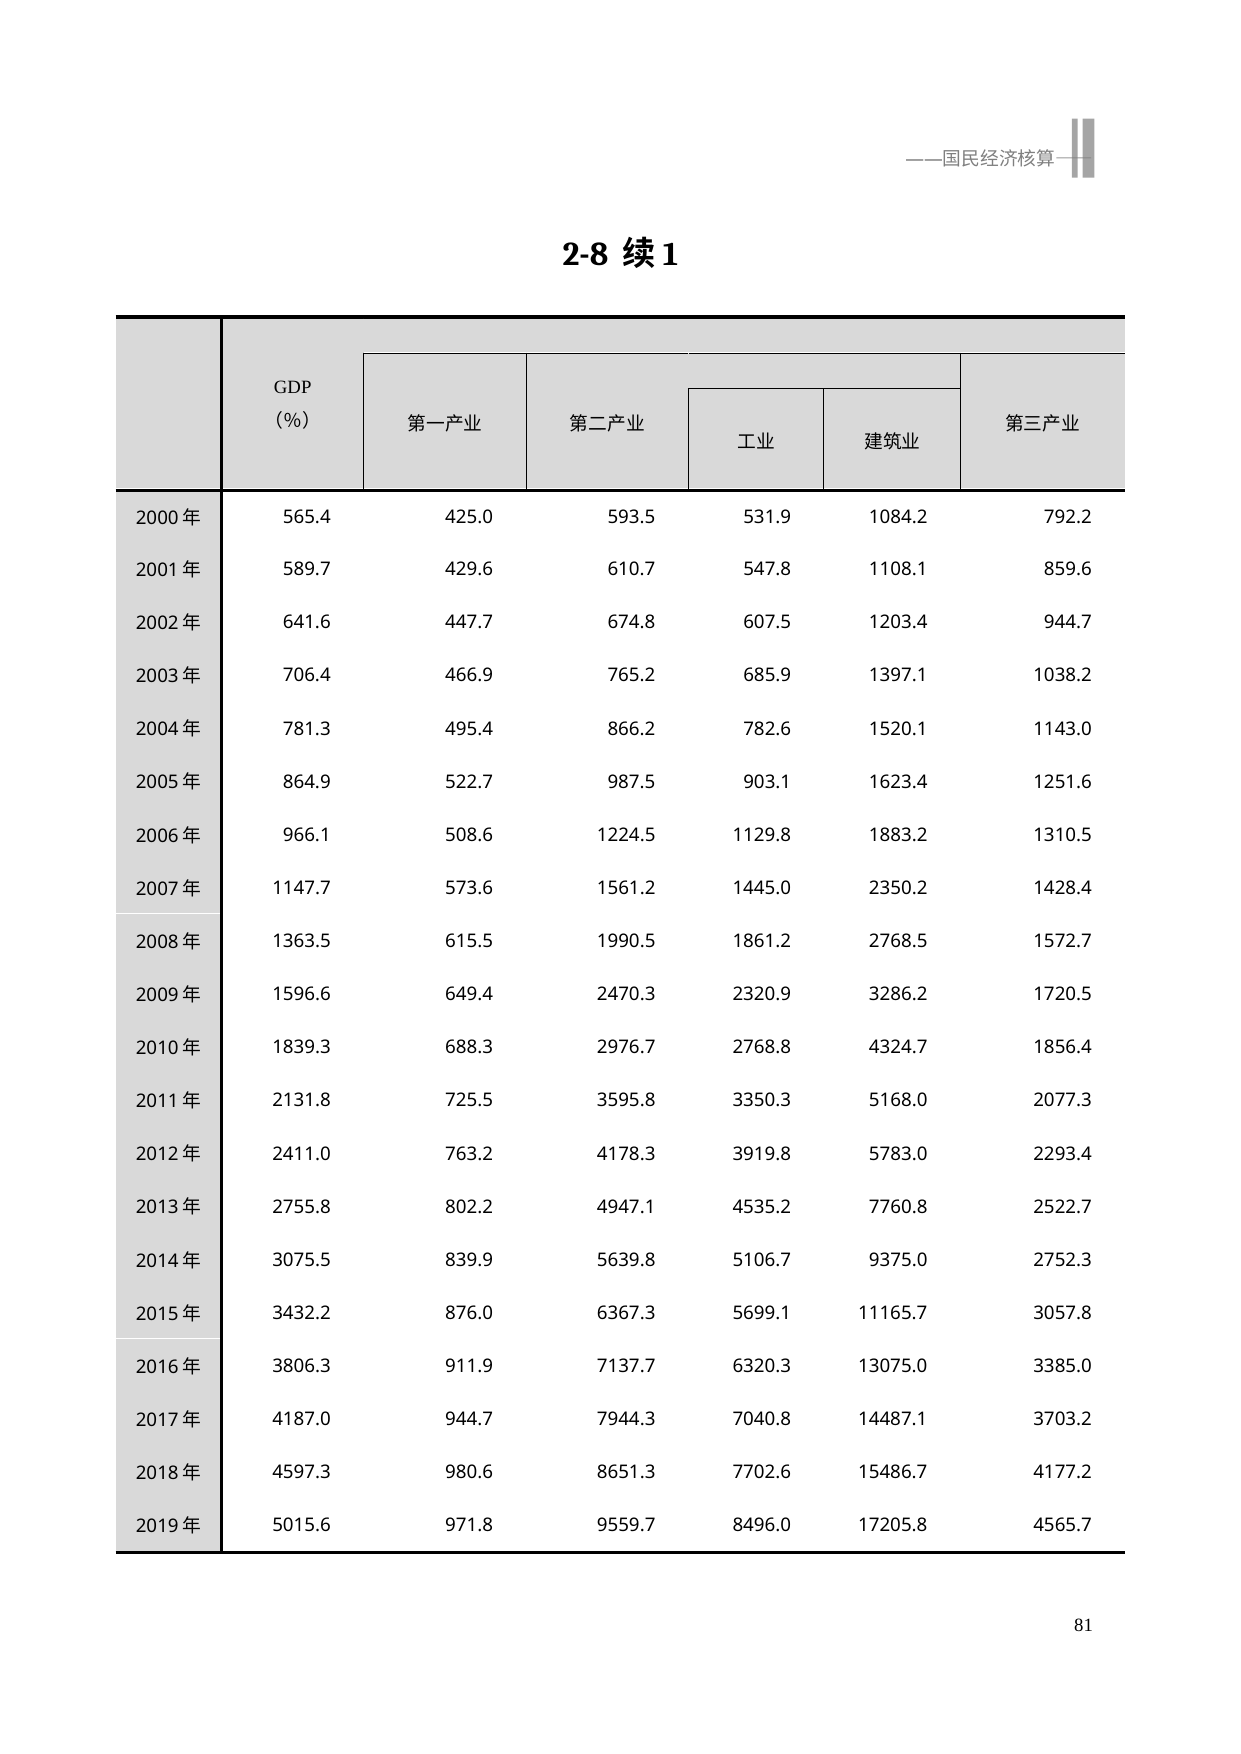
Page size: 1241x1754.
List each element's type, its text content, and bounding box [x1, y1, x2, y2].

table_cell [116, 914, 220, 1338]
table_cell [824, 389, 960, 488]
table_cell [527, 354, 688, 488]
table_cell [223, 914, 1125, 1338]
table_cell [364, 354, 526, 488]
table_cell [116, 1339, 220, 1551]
title 2-8 续1 [148, 218, 1092, 283]
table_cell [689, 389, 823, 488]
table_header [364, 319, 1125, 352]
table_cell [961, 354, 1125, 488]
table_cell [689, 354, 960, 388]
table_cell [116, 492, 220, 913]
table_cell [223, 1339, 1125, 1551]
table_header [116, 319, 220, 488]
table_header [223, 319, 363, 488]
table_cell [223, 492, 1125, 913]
